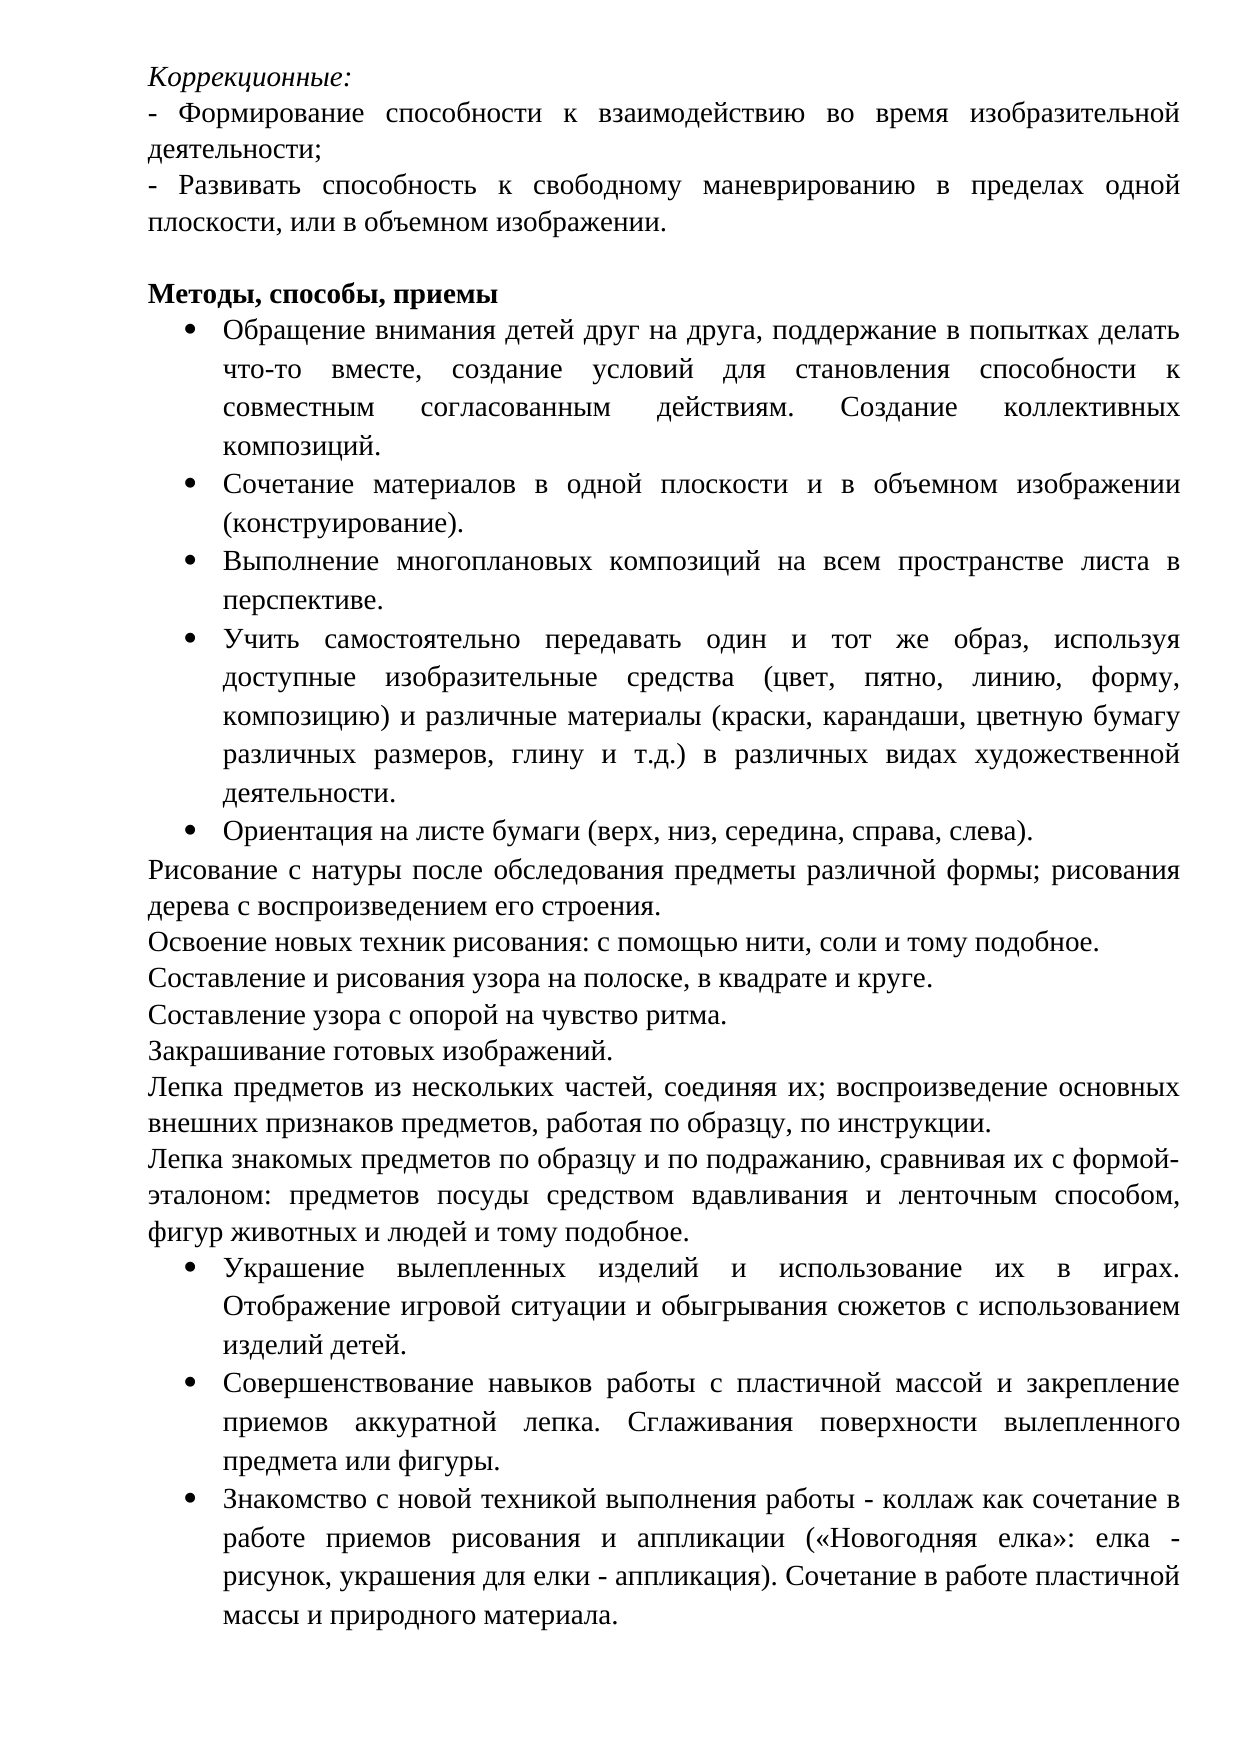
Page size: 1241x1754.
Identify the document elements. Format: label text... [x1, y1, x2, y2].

text Коррекционные: [148, 59, 1181, 93]
text Составление узора с опорой на чувство ритма. [148, 997, 1181, 1030]
text Лепка предметов из нескольких частей, соединяя их; воспроизведение основных внешних признаков предметов, работая по образцу, по инструкции. [148, 1069, 1181, 1139]
text Освоение новых техник рисования: с помощью нити, соли и тому подобное. [148, 924, 1181, 958]
text Составление и рисования узора на полоске, в квадрате и круге. [148, 961, 1181, 994]
text - Развивать способность к свободному маневрированию в пределах одной плоскости, или в объемном изображении. [148, 167, 1181, 237]
list Совершенствование навыков работы с пластичной массой и закрепление приемов аккуратной лепка. Сглаживания поверхности вылепленного предмета или фигуры. [185, 1366, 1181, 1476]
text Лепка знакомых предметов по образцу и по подражанию, сравнивая их с формой-эталоном: предметов посуды средством вдавливания и ленточным способом, фигур животных и людей и тому подобное. [148, 1141, 1181, 1247]
text Рисование с натуры после обследования предметы различной формы; рисования дерева с воспроизведением его строения. [148, 852, 1181, 922]
list Обращение внимания детей друг на друга, поддержание в попытках делать что-то вместе, создание условий для становления способности к совместным согласованным действиям. Создание коллективных композиций. [185, 312, 1181, 461]
list Выполнение многоплановых композиций на всем пространстве листа в перспективе. [185, 543, 1181, 616]
text Методы, способы, приемы [148, 276, 1181, 309]
list Ориентация на листе бумаги (верх, низ, середина, справа, слева). [185, 813, 1181, 847]
list Знакомство с новой техникой выполнения работы - коллаж как сочетание в работе приемов рисования и аппликации («Новогодняя елка»: елка - рисунок, украшения для елки - аппликация). Сочетание в работе пластичной массы и природного материала. [185, 1481, 1181, 1631]
list Сочетание материалов в одной плоскости и в объемном изображении (конструирование). [185, 466, 1181, 538]
text Закрашивание готовых изображений. [148, 1033, 1181, 1066]
text - Формирование способности к взаимодействию во время изобразительной деятельности; [148, 95, 1181, 165]
list Украшение вылепленных изделий и использование их в играх. Отображение игровой ситуации и обыгрывания сюжетов с использованием изделий детей. [185, 1250, 1181, 1361]
list Учить самостоятельно передавать один и тот же образ, используя доступные изобразительные средства (цвет, пятно, линию, форму, композицию) и различные материалы (краски, карандаши, цветную бумагу различных размеров, глину и т.д.) в различных видах художественной деятельности. [185, 621, 1181, 808]
